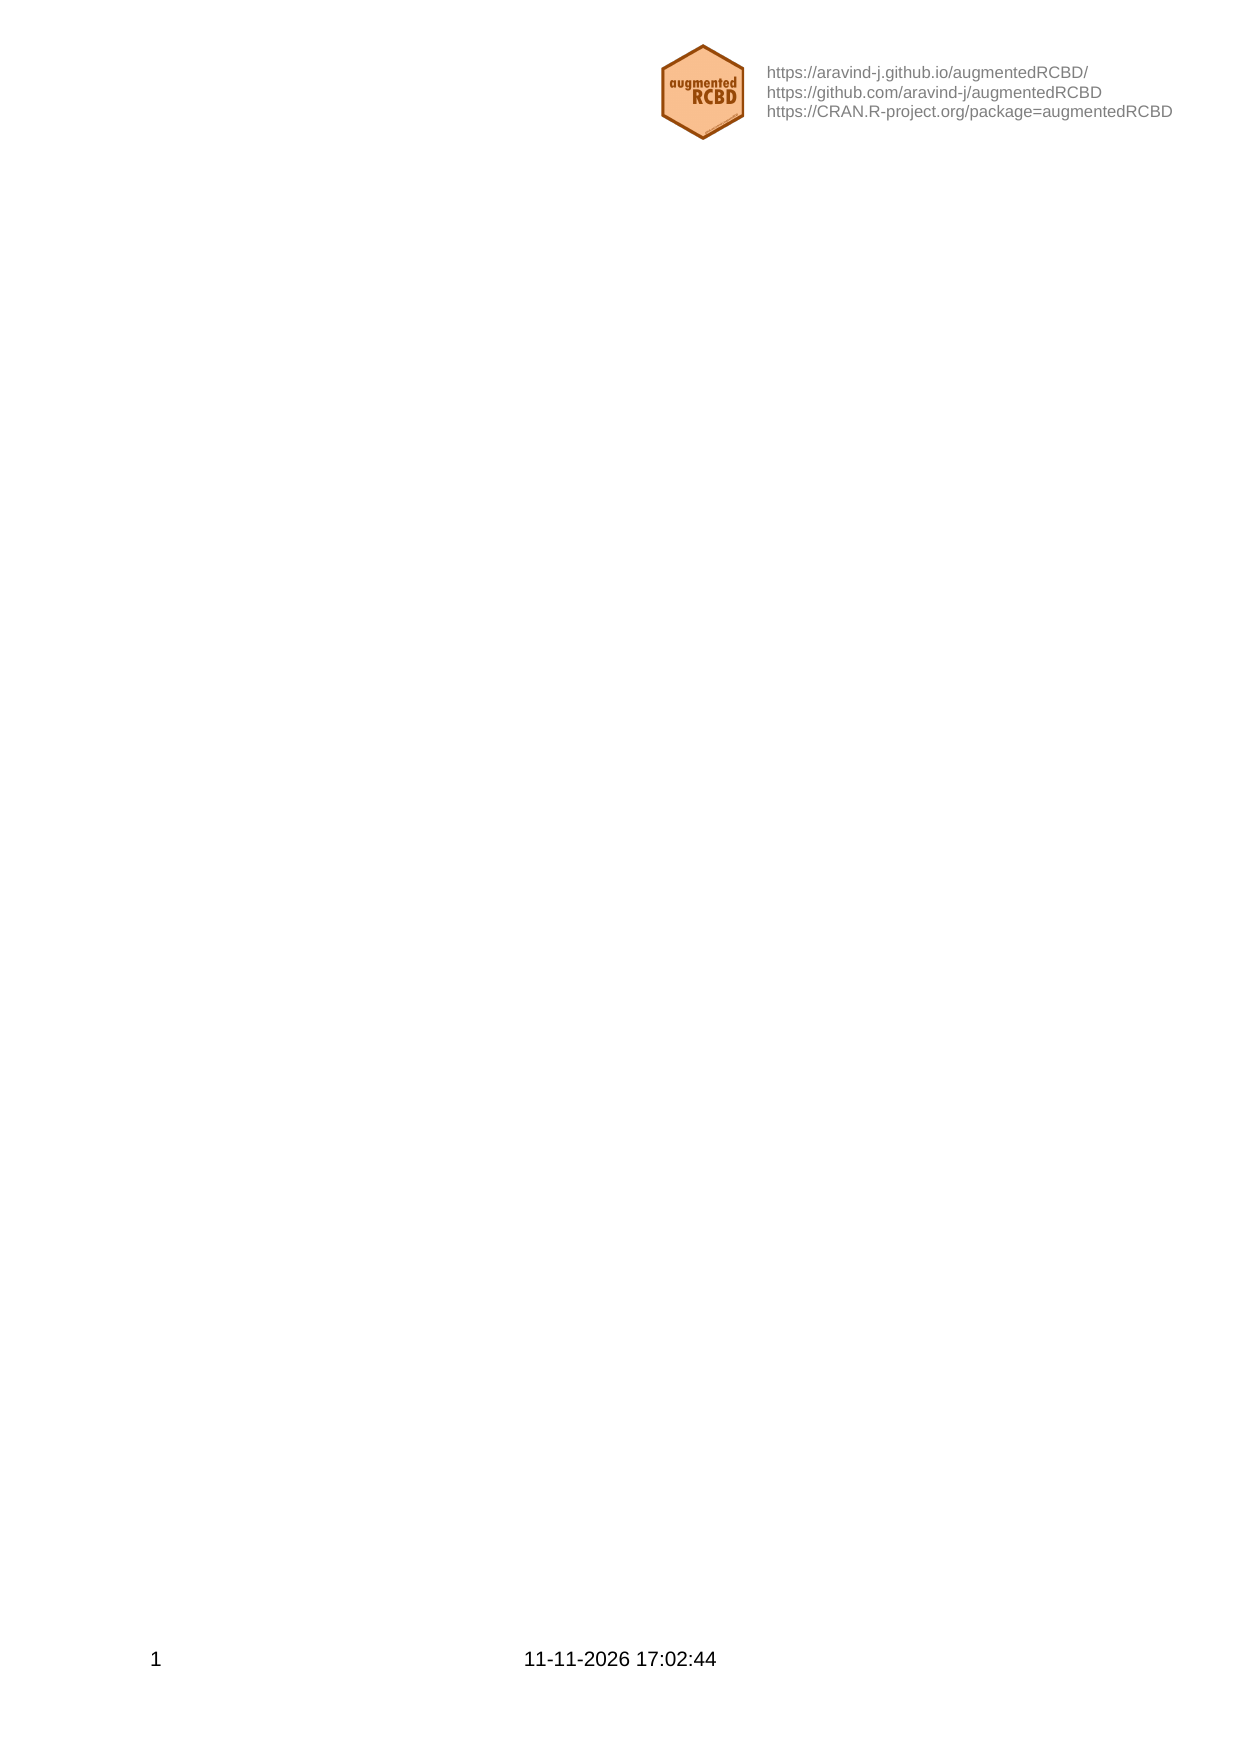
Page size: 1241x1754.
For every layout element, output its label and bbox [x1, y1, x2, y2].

picture [661, 44, 745, 140]
